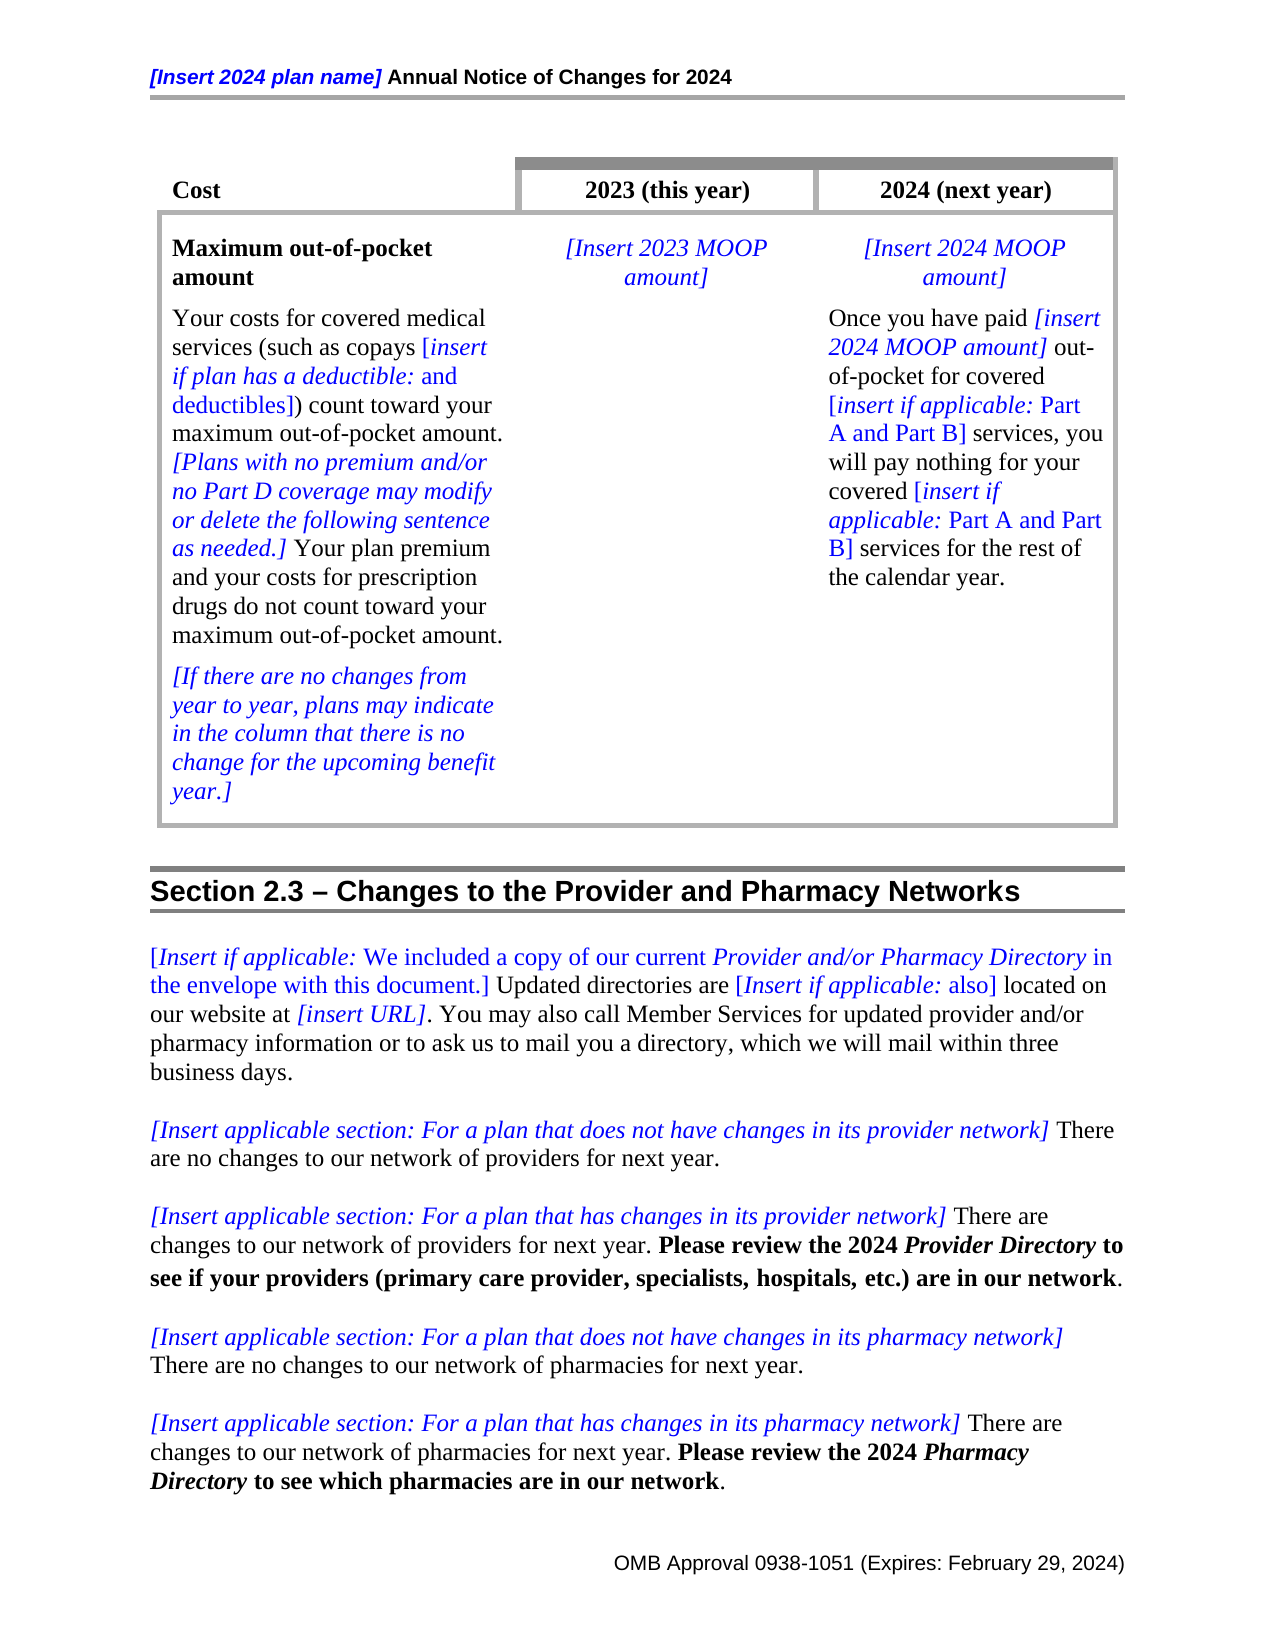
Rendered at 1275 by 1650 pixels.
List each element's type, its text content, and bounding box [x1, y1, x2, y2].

text [Insert if applicable: We included a copy of our current Provider and/or Pharmacy Directory in the envelope with this document.] Updated directories are [Insert if applicable: also] located on our website at [insert URL]. You may also call Member Services for updated provider and/or pharmacy information or to ask us to mail you a directory, which we will mail within three business days. [150, 942, 1125, 1086]
table_header Cost [160, 157, 515, 210]
table_cell [Insert 2024 MOOP amount] Once you have paid [insert 2024 MOOP amount] out-of-pocket for covered [insert if applicable: Part A and Part B] services, you will pay nothing for your covered [insert if applicable: Part A and Part B] services for the rest of the calendar year. [816, 215, 1113, 823]
table_cell Maximum out-of-pocket amount Your costs for covered medical services (such as copays [insert if plan has a deductible: and deductibles]) count toward your maximum out-of-pocket amount. [Plans with no premium and/or no Part D coverage may modify or delete the following sentence as needed.] Your plan premium and your costs for prescription drugs do not count toward your maximum out-of-pocket amount. [If there are no changes from year to year, plans may indicate in the column that there is no change for the upcoming benefit year.] [162, 215, 518, 823]
table_header 2023 (this year) [522, 170, 813, 210]
text [Insert applicable section: For a plan that does not have changes in its pharmacy network] There are no changes to our network of pharmacies for next year. [150, 1322, 1125, 1379]
subtitle Section 2.3 – Changes to the Provider and Pharmacy Networks [150, 872, 1125, 909]
text [Insert applicable section: For a plan that does not have changes in its provider network] There are no changes to our network of providers for next year. [150, 1115, 1125, 1172]
table_cell [Insert 2023 MOOP amount] [519, 215, 816, 823]
table_header 2024 (next year) [819, 170, 1113, 210]
text [Insert applicable section: For a plan that has changes in its provider network] There are changes to our network of providers for next year. Please review the 2024 Provider Directory to see if your providers (primary care provider, specialists, hospitals, etc.) are in our network. [150, 1201, 1125, 1292]
text [Insert applicable section: For a plan that has changes in its pharmacy network] There are changes to our network of pharmacies for next year. Please review the 2024 Pharmacy Directory to see which pharmacies are in our network. [150, 1408, 1125, 1494]
